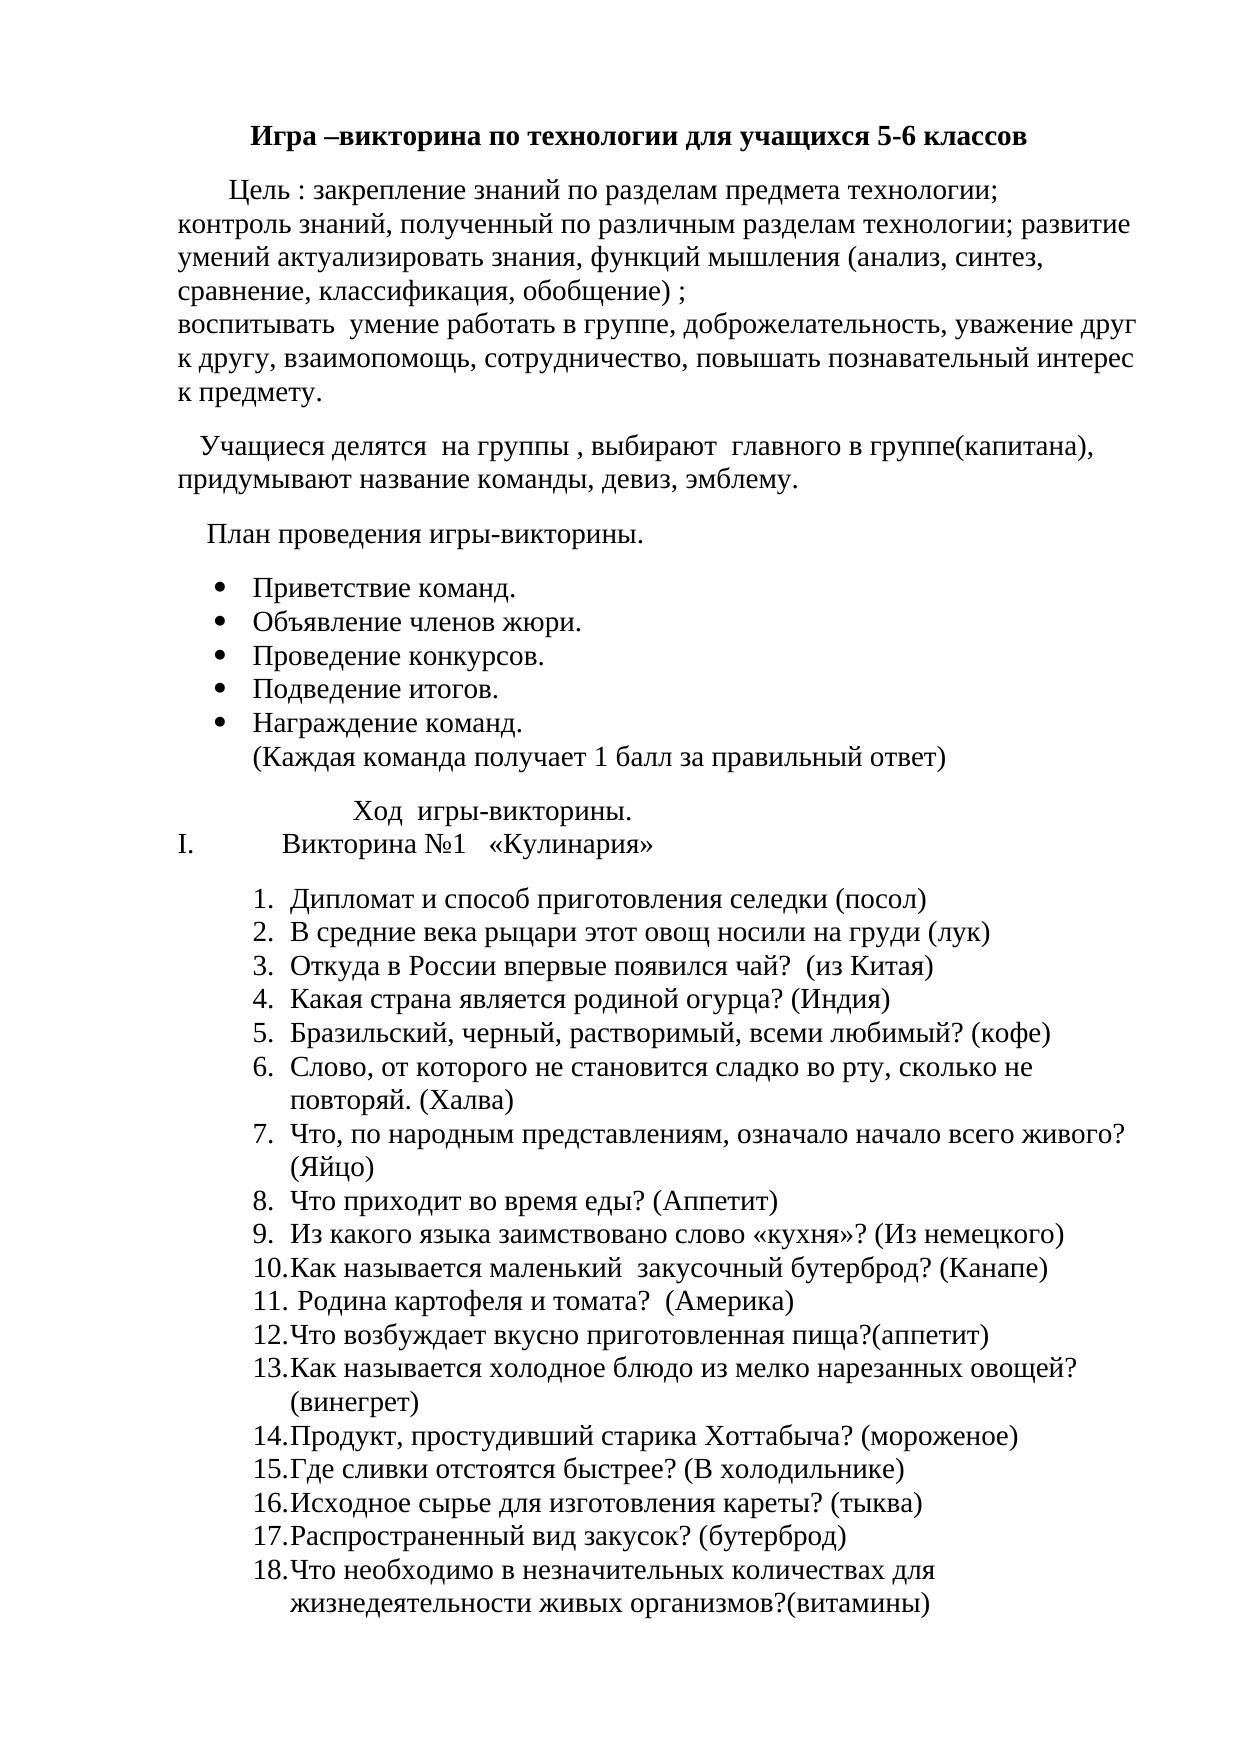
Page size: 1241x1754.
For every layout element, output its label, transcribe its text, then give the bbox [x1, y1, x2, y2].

text План проведения игры-викторины. [177, 516, 1152, 549]
list Что, по народным представлениям, означало начало всего живого? (Яйцо) [252, 1116, 1152, 1183]
list Дипломат и способ приготовления селедки (посол) [252, 881, 1152, 914]
text Учащиеся делятся на группы , выбирают главного в группе(капитана), придумывают название команды, девиз, эмблему. [177, 428, 1152, 495]
list Какая страна является родиной огурца? (Индия) [252, 982, 1152, 1015]
list Награждение команд. (Каждая команда получает 1 балл за правильный ответ) [215, 705, 1152, 772]
text Цель : закрепление знаний по разделам предмета технологии; контроль знаний, полученный по различным разделам технологии; развитие умений актуализировать знания, функций мышления (анализ, синтез, сравнение, классификация, обобщение) ; воспитывать умение работать в группе, доброжелательность, уважение друг к другу, взаимопомощь, сотрудничество, повышать познавательный интерес к предмету. [177, 172, 1152, 407]
list Подведение итогов. [215, 671, 1152, 705]
list Что приходит во время еды? (Аппетит) [252, 1183, 1152, 1216]
list Родина картофеля и томата? (Америка) [252, 1283, 1152, 1317]
list Из какого языка заимствовано слово «кухня»? (Из немецкого) [252, 1216, 1152, 1250]
list Как называется холодное блюдо из мелко нарезанных овощей? (винегрет) [252, 1351, 1152, 1418]
text Ход игры-викторины. I. Викторина №1 «Кулинария» [177, 793, 1152, 860]
list Слово, от которого не становится сладко во рту, сколько не повторяй. (Халва) [252, 1049, 1152, 1116]
text Игра –викторина по технологии для учащихся 5-6 классов [177, 118, 1152, 152]
list Продукт, простудивший старика Хоттабыча? (мороженое) [252, 1418, 1152, 1451]
list Что необходимо в незначительных количествах для жизнедеятельности живых организмов?(витамины) [252, 1552, 1152, 1619]
list Откуда в России впервые появился чай? (из Китая) [252, 948, 1152, 982]
list Где сливки отстоятся быстрее? (В холодильнике) [252, 1451, 1152, 1485]
list Приветствие команд. [215, 570, 1152, 604]
list Объявление членов жюри. [215, 604, 1152, 638]
list Что возбуждает вкусно приготовленная пища?(аппетит) [252, 1317, 1152, 1351]
list Исходное сырье для изготовления кареты? (тыква) [252, 1485, 1152, 1518]
list Проведение конкурсов. [215, 638, 1152, 671]
list Распространенный вид закусок? (бутерброд) [252, 1518, 1152, 1552]
list Как называется маленький закусочный бутерброд? (Канапе) [252, 1250, 1152, 1283]
list Бразильский, черный, растворимый, всеми любимый? (кофе) [252, 1015, 1152, 1049]
list В средние века рыцари этот овощ носили на груди (лук) [252, 914, 1152, 948]
